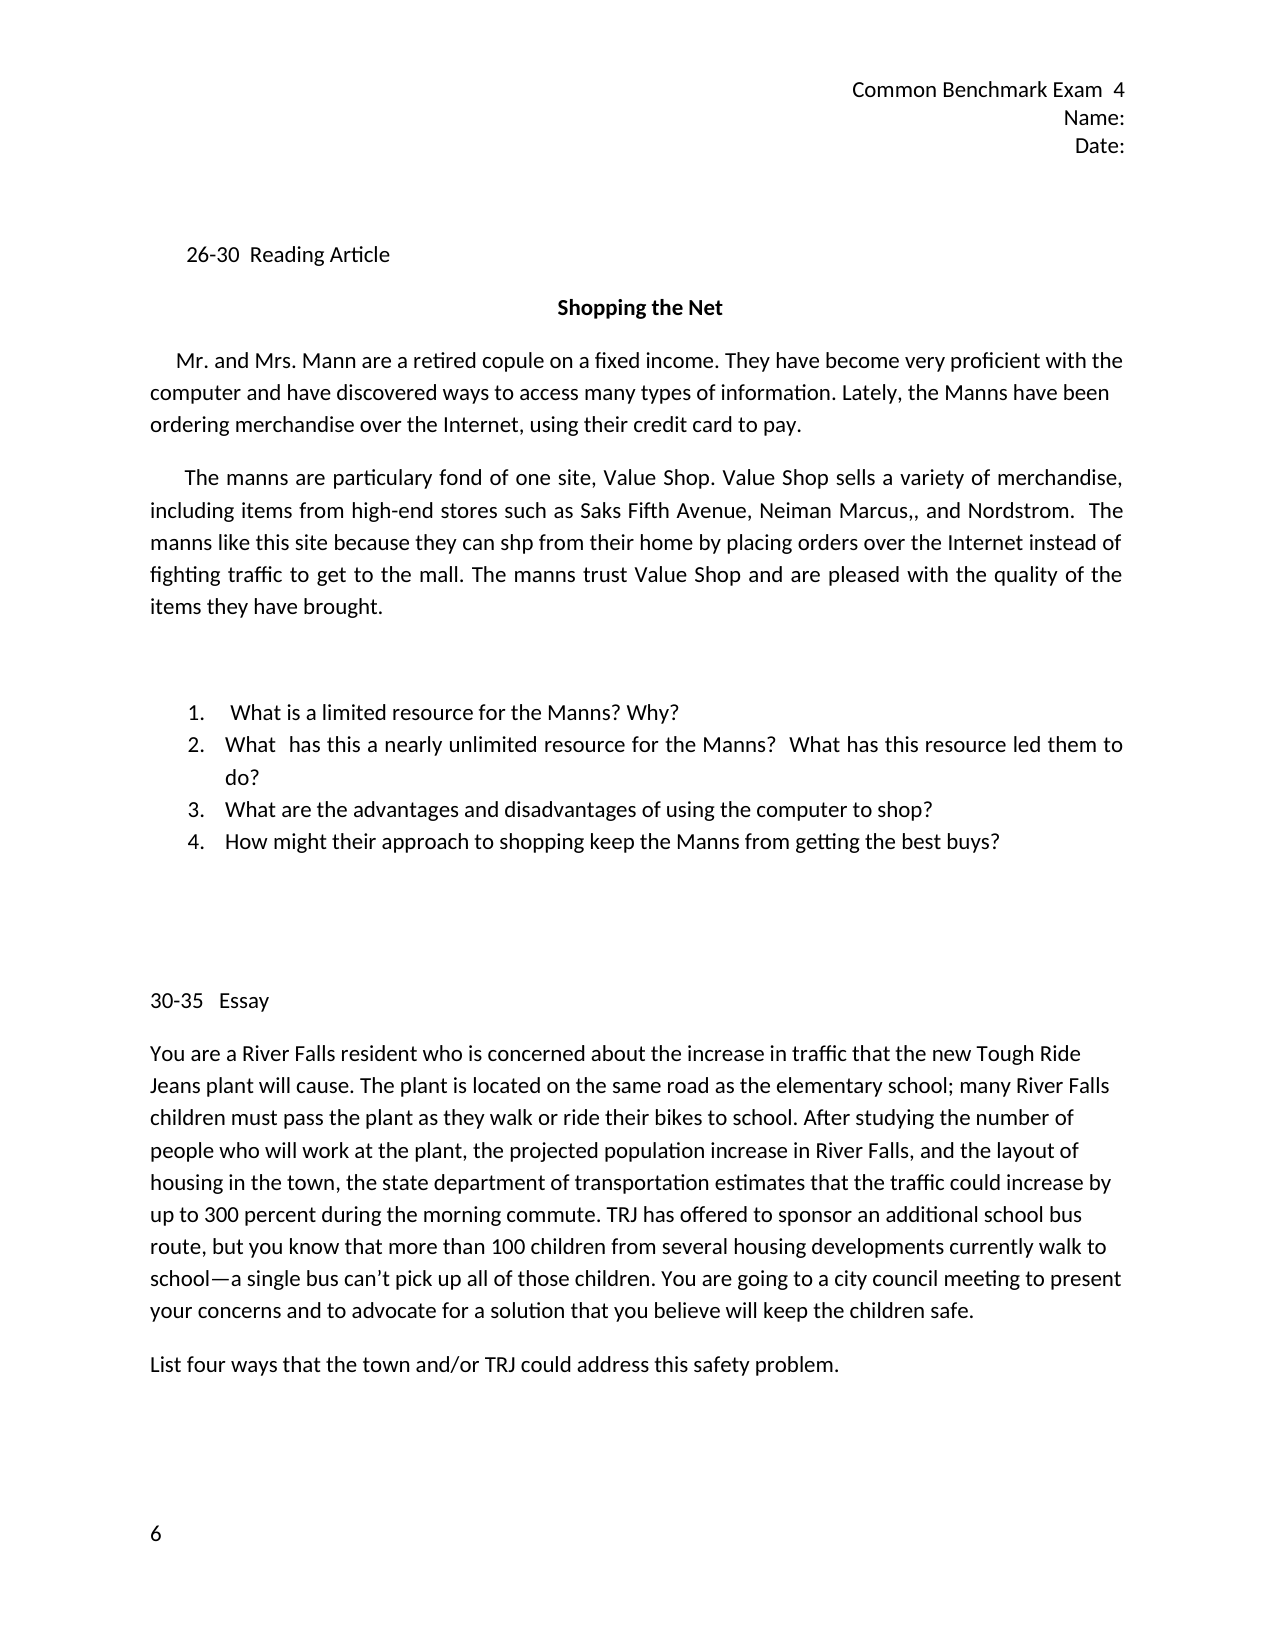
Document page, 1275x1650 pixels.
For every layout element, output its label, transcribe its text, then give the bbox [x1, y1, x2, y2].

text List four ways that the town and/or TRJ could address this safety problem. [150, 1350, 1125, 1378]
text 26-30 Reading Article [150, 240, 1125, 268]
text You are a River Falls resident who is concerned about the increase in traffic that the new Tough Ride Jeans plant will cause. The plant is located on the same road as the elementary school; many River Falls children must pass the plant as they walk or ride their bikes to school. After studying the number of people who will work at the plant, the projected population increase in River Falls, and the layout of housing in the town, the state department of transportation estimates that the traffic could increase by up to 300 percent during the morning commute. TRJ has offered to sponsor an additional school bus route, but you know that more than 100 children from several housing developments currently walk to school—a single bus can’t pick up all of those children. You are going to a city council meeting to present your concerns and to advocate for a solution that you believe will keep the children safe. [150, 1039, 1125, 1325]
list What is a limited resource for the Manns? Why? [187, 698, 1125, 726]
text 30-35 Essay [150, 986, 1125, 1014]
text The manns are particulary fond of one site, Value Shop. Value Shop sells a variety of merchandise, including items from high-end stores such as Saks Fifth Avenue, Neiman Marcus,, and Nordstrom. The manns like this site because they can shp from their home by placing orders over the Internet instead of fighting traffic to get to the mall. The manns trust Value Shop and are pleased with the quality of the items they have brought. [150, 463, 1125, 620]
text Mr. and Mrs. Mann are a retired copule on a fixed income. They have become very proficient with the computer and have discovered ways to access many types of information. Lately, the Manns have been ordering merchandise over the Internet, using their credit card to pay. [150, 346, 1125, 438]
list How might their approach to shopping keep the Manns from getting the best buys? [187, 827, 1125, 855]
list What has this a nearly unlimited resource for the Manns? What has this resource led them to do? [187, 731, 1125, 791]
list What are the advantages and disadvantages of using the computer to shop? [187, 795, 1125, 823]
text Shopping the Net [150, 293, 1125, 321]
